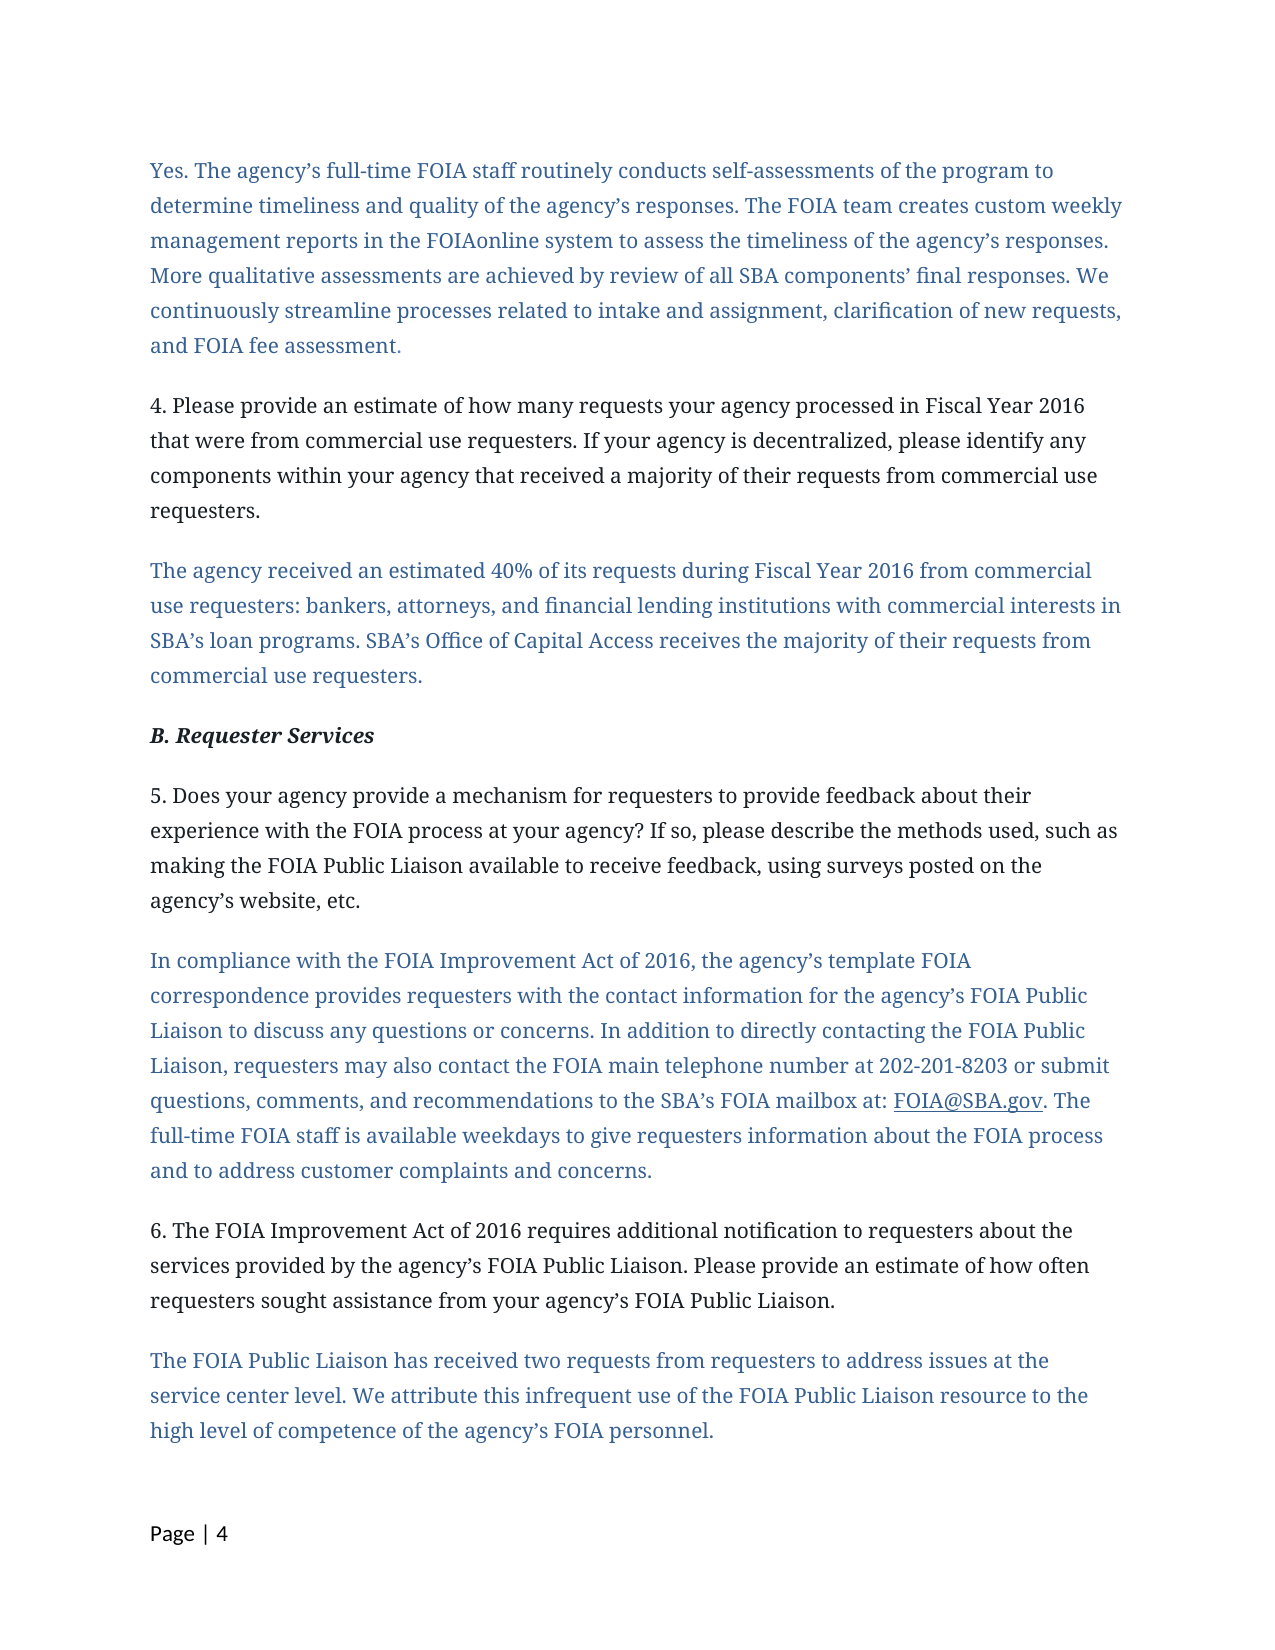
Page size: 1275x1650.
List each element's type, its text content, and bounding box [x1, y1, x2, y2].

text The agency received an estimated 40% of its requests during Fiscal Year 2016 from commercial use requesters: bankers, attorneys, and financial lending institutions with commercial interests in SBA’s loan programs. SBA’s Office of Capital Access receives the majority of their requests from commercial use requesters. [150, 550, 1125, 690]
text Yes. The agency’s full-time FOIA staff routinely conducts self-assessments of the program to determine timeliness and quality of the agency’s responses. The FOIA team creates custom weekly management reports in the FOIAonline system to assess the timeliness of the agency’s responses. More qualitative assessments are achieved by review of all SBA components’ final responses. We continuously streamline processes related to intake and assignment, clarification of new requests, and FOIA fee assessment. [150, 150, 1125, 360]
text In compliance with the FOIA Improvement Act of 2016, the agency’s template FOIA correspondence provides requesters with the contact information for the agency’s FOIA Public Liaison to discuss any questions or concerns. In addition to directly contacting the FOIA Public Liaison, requesters may also contact the FOIA main telephone number at 202-201-8203 or submit questions, comments, and recommendations to the SBA’s FOIA mailbox at: FOIA@SBA.gov. The full-time FOIA staff is available weekdays to give requesters information about the FOIA process and to address customer complaints and concerns. [150, 940, 1125, 1185]
text 5. Does your agency provide a mechanism for requesters to provide feedback about their experience with the FOIA process at your agency? If so, please describe the methods used, such as making the FOIA Public Liaison available to receive feedback, using surveys posted on the agency’s website, etc. [150, 775, 1125, 915]
text The FOIA Public Liaison has received two requests from requesters to address issues at the service center level. We attribute this infrequent use of the FOIA Public Liaison resource to the high level of competence of the agency’s FOIA personnel. [150, 1340, 1125, 1445]
text B. Requester Services [150, 715, 1125, 750]
text 6. The FOIA Improvement Act of 2016 requires additional notification to requesters about the services provided by the agency’s FOIA Public Liaison. Please provide an estimate of how often requesters sought assistance from your agency’s FOIA Public Liaison. [150, 1210, 1125, 1315]
text 4. Please provide an estimate of how many requests your agency processed in Fiscal Year 2016 that were from commercial use requesters. If your agency is decentralized, please identify any components within your agency that received a majority of their requests from commercial use requesters. [150, 385, 1125, 525]
